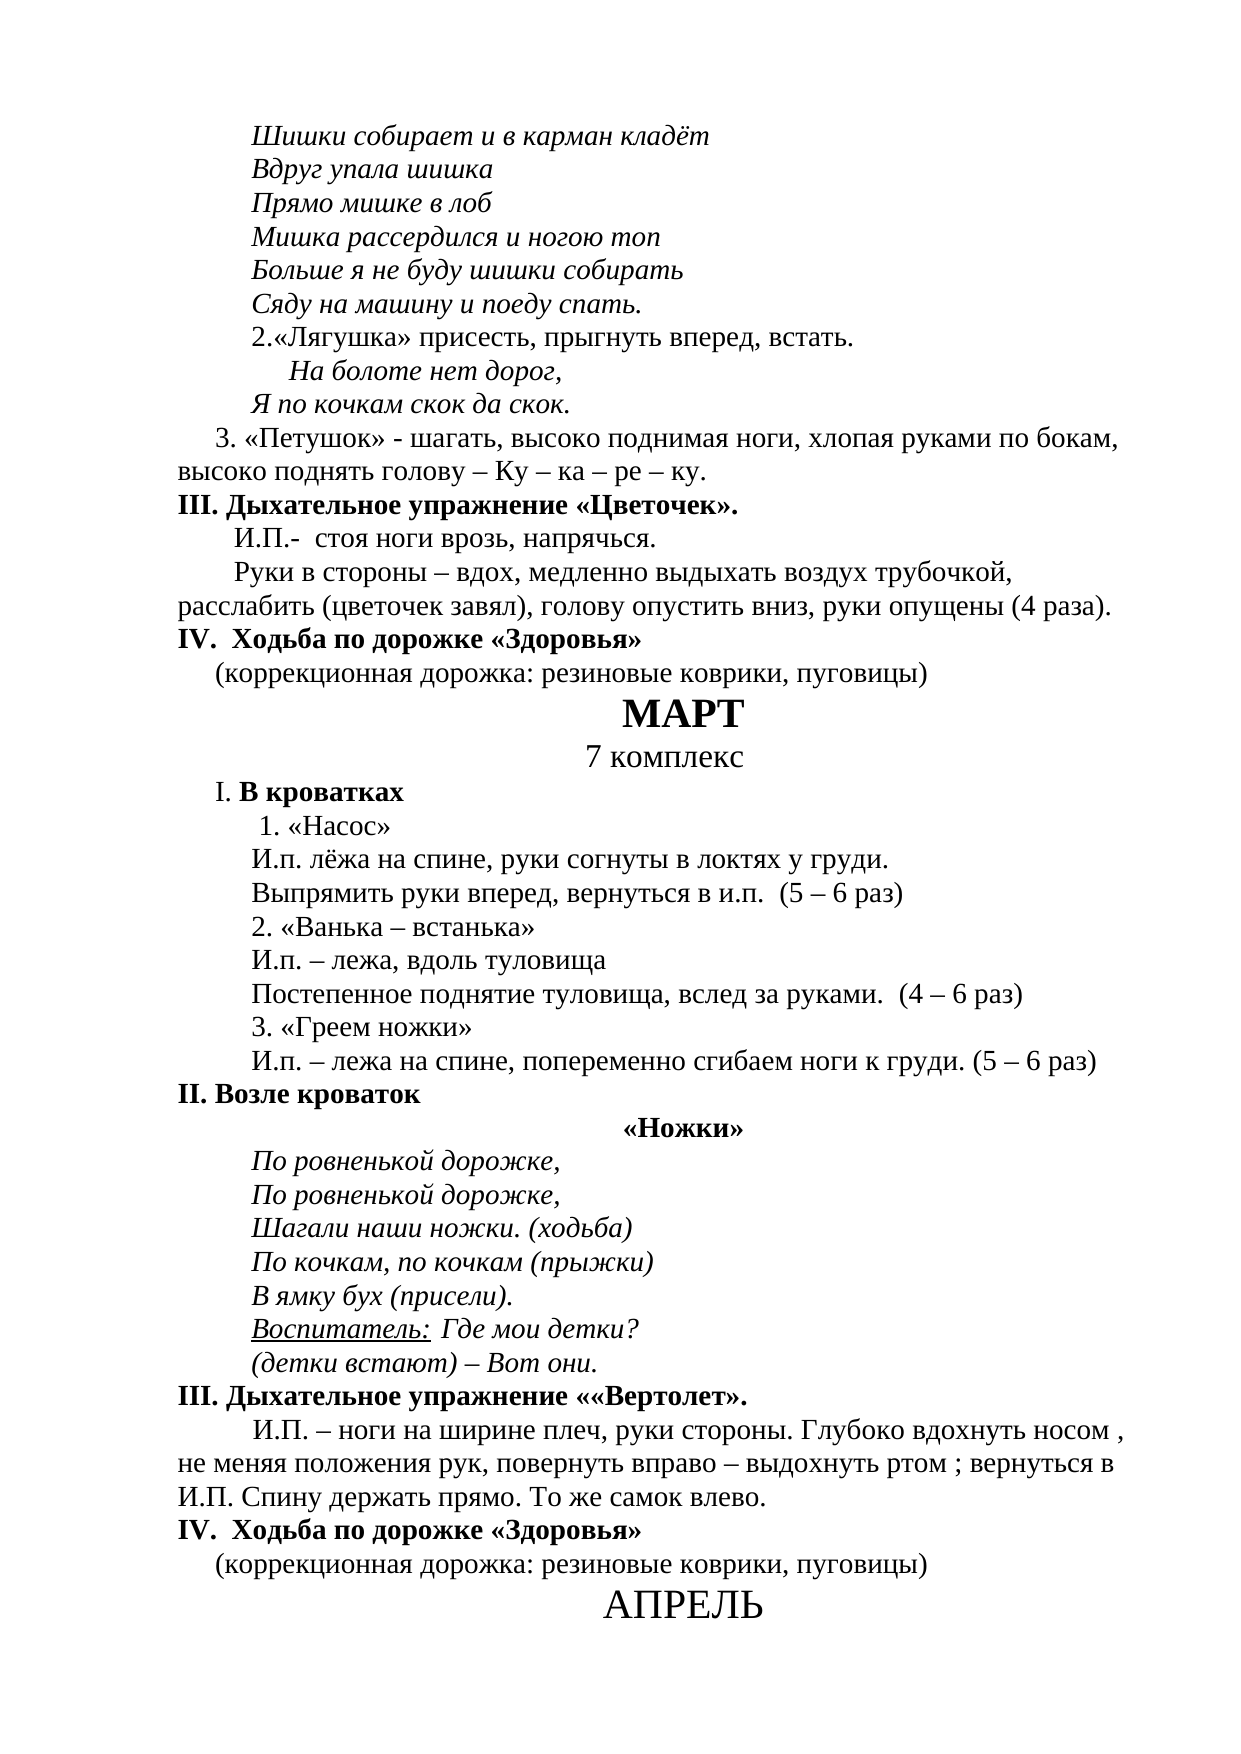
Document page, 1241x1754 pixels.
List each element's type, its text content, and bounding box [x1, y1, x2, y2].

text И.П. – ноги на ширине плеч, руки стороны. Глубоко вдохнуть носом , не меняя положения рук, повернуть вправо – выдохнуть ртом ; вернуться в И.П. Спину держать прямо. То же самок влево. [177, 1412, 1152, 1512]
text Больше я не буду шишки собирать [251, 252, 1152, 286]
text Выпрямить руки вперед, вернуться в и.п. (5 – 6 раз) [177, 875, 1152, 909]
text Постепенное поднятие туловища, вслед за руками. (4 – 6 раз) [177, 976, 1152, 1009]
text (коррекционная дорожка: резиновые коврики, пуговицы) [215, 1546, 1152, 1579]
text Сяду на машину и поеду спать. [251, 286, 1152, 319]
text (детки встают) – Вот они. [251, 1345, 1152, 1378]
text III. Дыхательное упражнение «Цветочек». [177, 487, 1152, 521]
text И.П.- стоя ноги врозь, напрячься. [177, 521, 1152, 554]
text Руки в стороны – вдох, медленно выдыхать воздух трубочкой, расслабить (цветочек завял), голову опустить вниз, руки опущены (4 раза). [177, 554, 1152, 621]
text И.п. лёжа на спине, руки согнуты в локтях у груди. [177, 842, 1152, 875]
text 2. «Ванька – встанька» [177, 909, 1152, 942]
text И.п. – лежа, вдоль туловища [177, 942, 1152, 976]
text В ямку бух (присели). [251, 1278, 1152, 1311]
text I. В кроватках [215, 774, 1152, 808]
text МАРТ [215, 688, 1152, 736]
text IV. Ходьба по дорожке «Здоровья» [177, 621, 1152, 655]
text 2.«Лягушка» присесть, прыгнуть вперед, встать. [177, 319, 1152, 353]
text По ровненькой дорожке, [251, 1177, 1152, 1211]
text Мишка рассердился и ногою топ [251, 219, 1152, 252]
text IV. Ходьба по дорожке «Здоровья» [177, 1512, 1152, 1546]
text II. Возле кроваток [177, 1076, 1152, 1110]
text «Ножки» [215, 1110, 1152, 1143]
text 7 комплекс [177, 736, 1152, 774]
text Прямо мишке в лоб [251, 185, 1152, 219]
text III. Дыхательное упражнение ««Вертолет». [177, 1378, 1152, 1412]
text 3. «Петушок» - шагать, высоко поднимая ноги, хлопая руками по бокам, высоко поднять голову – Ку – ка – ре – ку. [177, 420, 1152, 487]
text По кочкам, по кочкам (прыжки) [251, 1244, 1152, 1278]
text И.п. – лежа на спине, попеременно сгибаем ноги к груди. (5 – 6 раз) [177, 1043, 1152, 1076]
text 1. «Насос» [177, 808, 1152, 842]
text Я по кочкам скок да скок. [251, 386, 1152, 420]
text На болоте нет дорог, [251, 353, 1152, 386]
text Воспитатель: Где мои детки? [251, 1311, 1152, 1345]
text По ровненькой дорожке, [251, 1143, 1152, 1177]
text АПРЕЛЬ [215, 1579, 1152, 1627]
text Шишки собирает и в карман кладёт [251, 118, 1152, 152]
text (коррекционная дорожка: резиновые коврики, пуговицы) [215, 655, 1152, 688]
text Вдруг упала шишка [251, 152, 1152, 185]
text 3. «Греем ножки» [177, 1009, 1152, 1043]
text Шагали наши ножки. (ходьба) [251, 1211, 1152, 1244]
